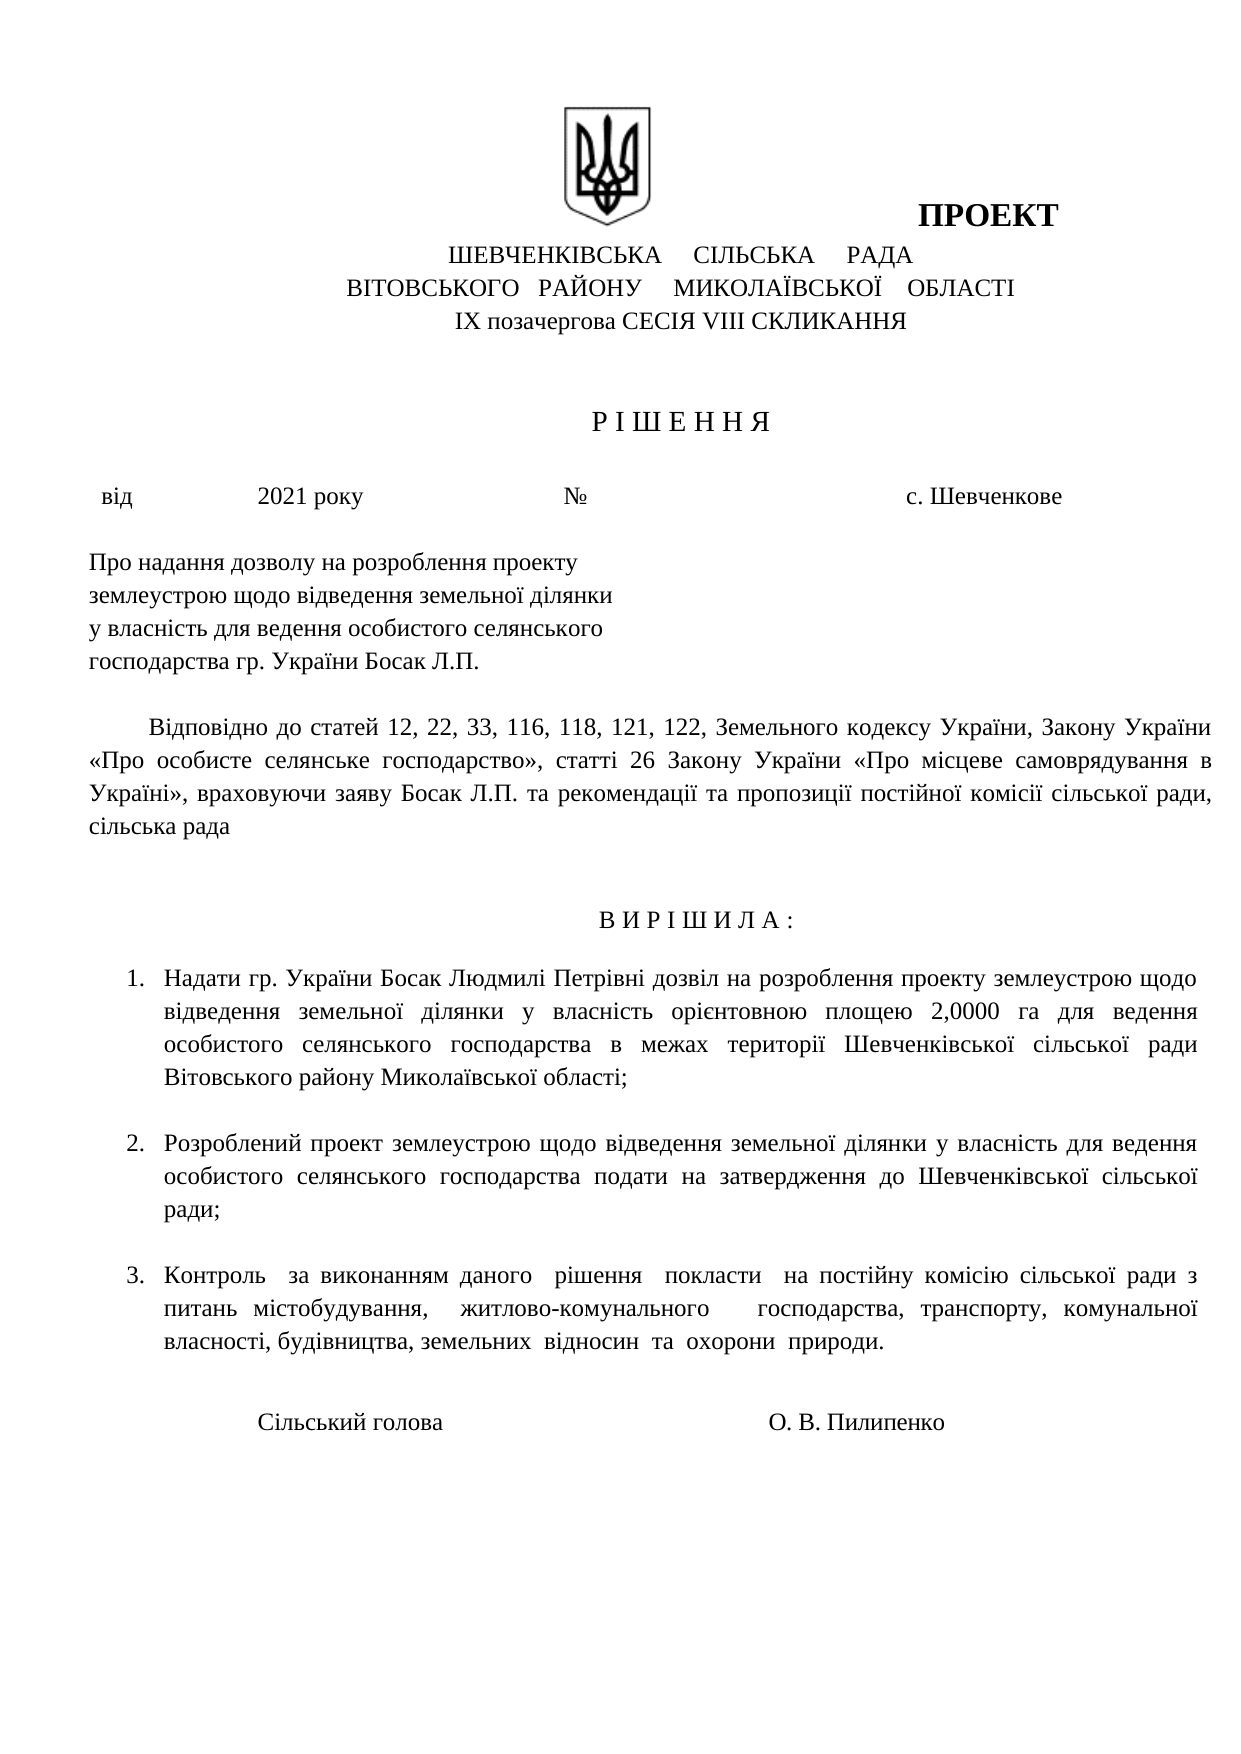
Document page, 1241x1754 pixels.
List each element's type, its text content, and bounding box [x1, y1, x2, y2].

text ВИРІШИЛА: [89, 906, 1214, 934]
list Розроблений проект землеустрою щодо відведення земельної ділянки у власність для ведення особистого селянського господарства подати на затвердження до Шевченківської сільської ради; [126, 1128, 1198, 1223]
text від 2021 року № с. Шевченкове [89, 481, 1214, 510]
text Р І Ш Е Н Н Я [148, 404, 1214, 438]
text у власність для ведення особистого селянського [89, 613, 1198, 642]
text ПРОЕКТ [89, 107, 1214, 234]
text господарства гр. України Босак Л.П. [89, 646, 1198, 675]
text Про надання дозволу на розроблення проекту [89, 547, 1198, 576]
text ШЕВЧЕНКІВСЬКА СІЛЬСЬКА РАДА ВІТОВСЬКОГО РАЙОНУ МИКОЛАЇВСЬКОЇ ОБЛАСТІ ІХ позачергова СЕСІЯ VІІІ СКЛИКАННЯ [148, 240, 1214, 334]
list Надати гр. України Босак Людмилі Петрівні дозвіл на розроблення проекту землеустрою щодо відведення земельної ділянки у власність орієнтовною площею 2,0000 га для ведення особистого селянського господарства в межах території Шевченківської сільської ради Вітовського району Миколаївської області; [126, 963, 1198, 1091]
picture [563, 106, 652, 227]
list Контроль за виконанням даного рішення покласти на постійну комісію сільської ради з питань містобудування, житлово-комунального господарства, транспорту, комунальної власності, будівництва, земельних відносин та охорони природи. [126, 1260, 1198, 1355]
text землеустрою щодо відведення земельної ділянки [89, 580, 1198, 609]
text Сільський голова О. В. Пилипенко [126, 1407, 1214, 1436]
text Відповідно до статей 12, 22, 33, 116, 118, 121, 122, Земельного кодексу України, Закону України «Про особисте селянське господарство», статті 26 Закону України «Про місцеве самоврядування в Україні», враховуючи заяву Босак Л.П. та рекомендації та пропозиції постійної комісії сільської ради, сільська рада [89, 712, 1213, 840]
